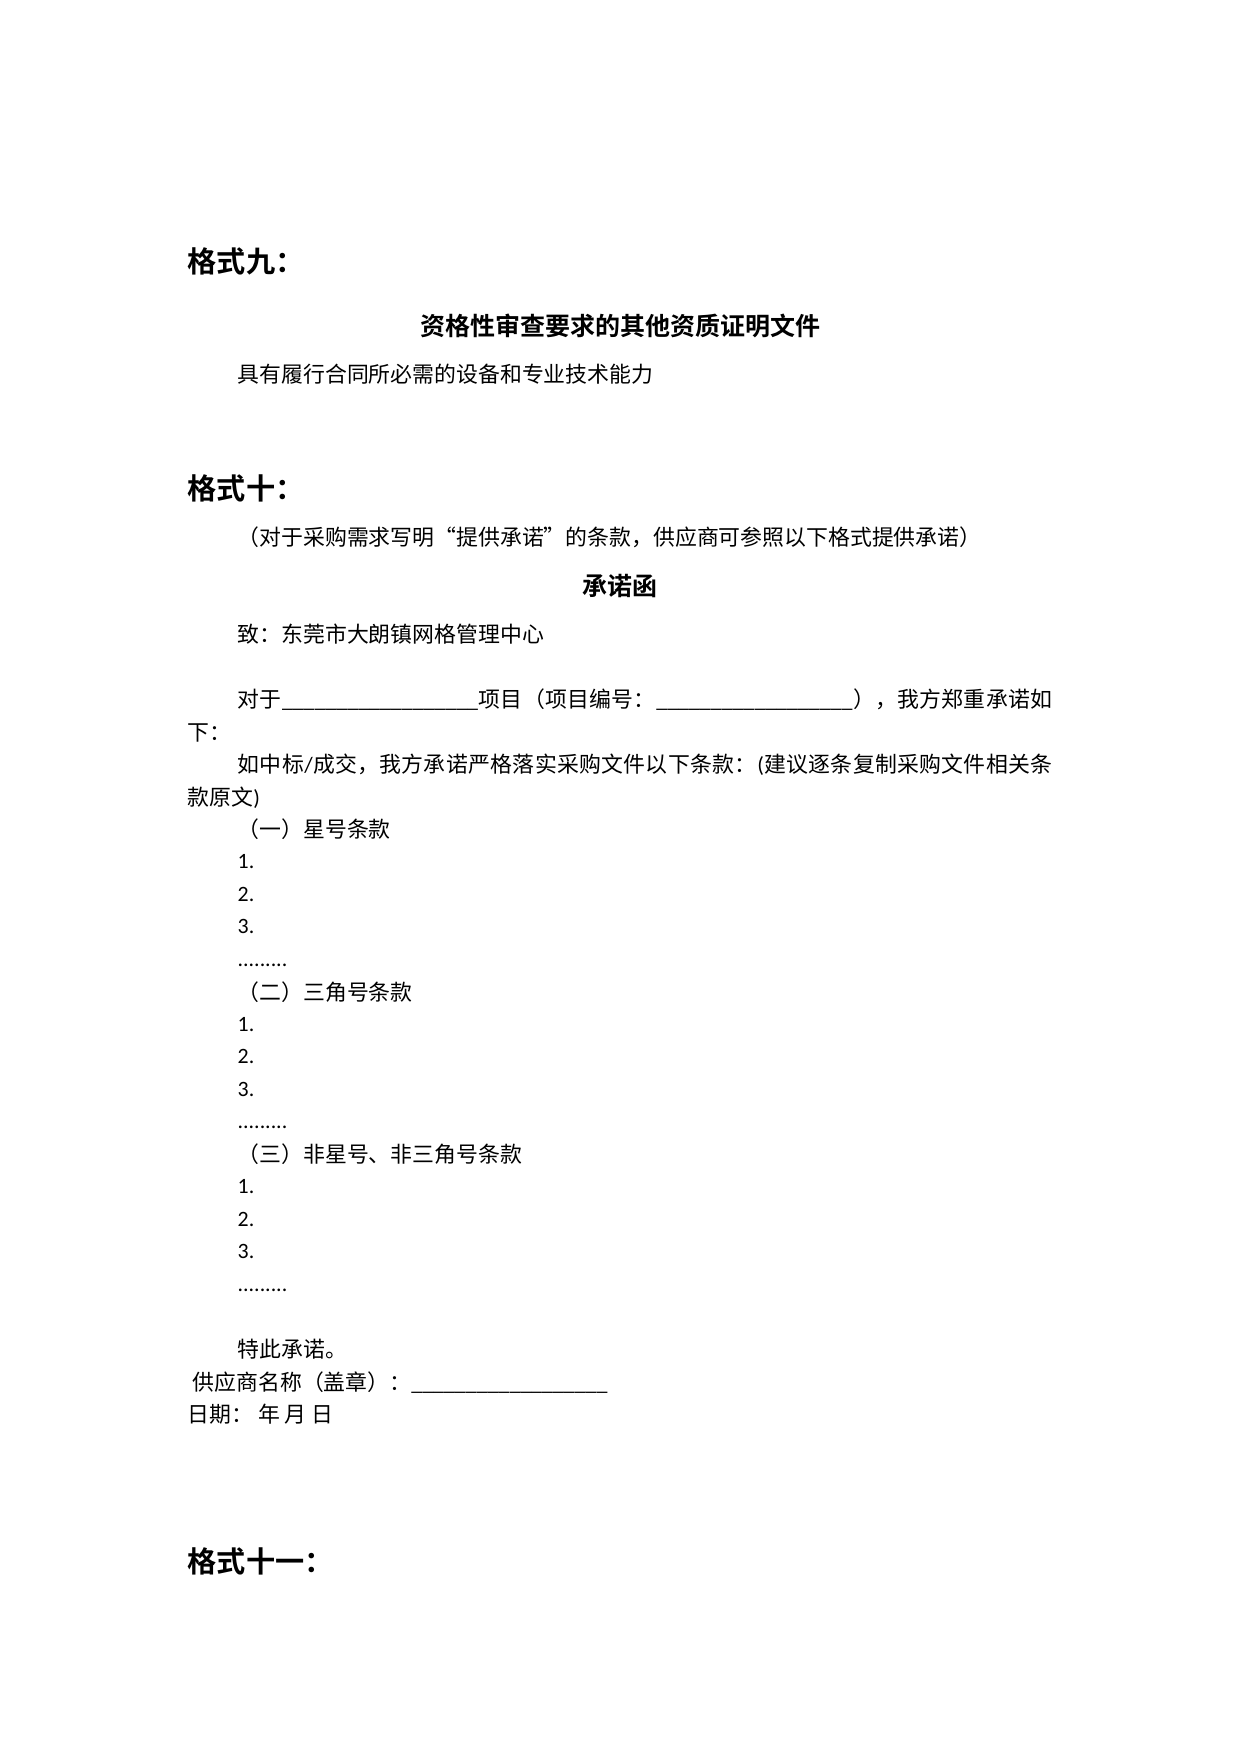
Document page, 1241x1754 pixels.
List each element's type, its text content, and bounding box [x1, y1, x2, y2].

text 格式十一： [187, 1527, 1053, 1592]
text 承诺函 [187, 552, 1053, 617]
text 格式十： [187, 454, 1053, 519]
text 日期： 年 月 日 [187, 1397, 1053, 1429]
text 特此承诺。 [187, 1332, 1053, 1364]
text 2. [187, 1039, 1053, 1072]
text 资格性审查要求的其他资质证明文件 [187, 292, 1053, 357]
text （一）星号条款 [187, 812, 1053, 844]
text 格式九： [187, 227, 1053, 292]
text 3. [187, 1072, 1053, 1104]
text 如中标/成交，我方承诺严格落实采购文件以下条款：(建议逐条复制采购文件相关条款原文) [187, 747, 1053, 812]
text 1. [187, 1169, 1053, 1202]
text （二）三角号条款 [187, 974, 1053, 1007]
text ......... [187, 1267, 1053, 1332]
text 致：东莞市大朗镇网格管理中心 [187, 617, 1053, 682]
text 供应商名称（盖章）：__________________ [187, 1364, 1053, 1397]
text （三）非星号、非三角号条款 [187, 1137, 1053, 1169]
text 2. [187, 1202, 1053, 1234]
text 1. [187, 844, 1053, 877]
text ......... [187, 1104, 1053, 1137]
text 3. [187, 1234, 1053, 1267]
text 对于__________________项目（项目编号：__________________），我方郑重承诺如下： [187, 682, 1053, 747]
text 1. [187, 1007, 1053, 1039]
text 3. [187, 909, 1053, 942]
text ......... [187, 942, 1053, 974]
text 2. [187, 877, 1053, 909]
text 具有履行合同所必需的设备和专业技术能力 [187, 357, 1053, 389]
text （对于采购需求写明“提供承诺”的条款，供应商可参照以下格式提供承诺） [187, 519, 1053, 552]
